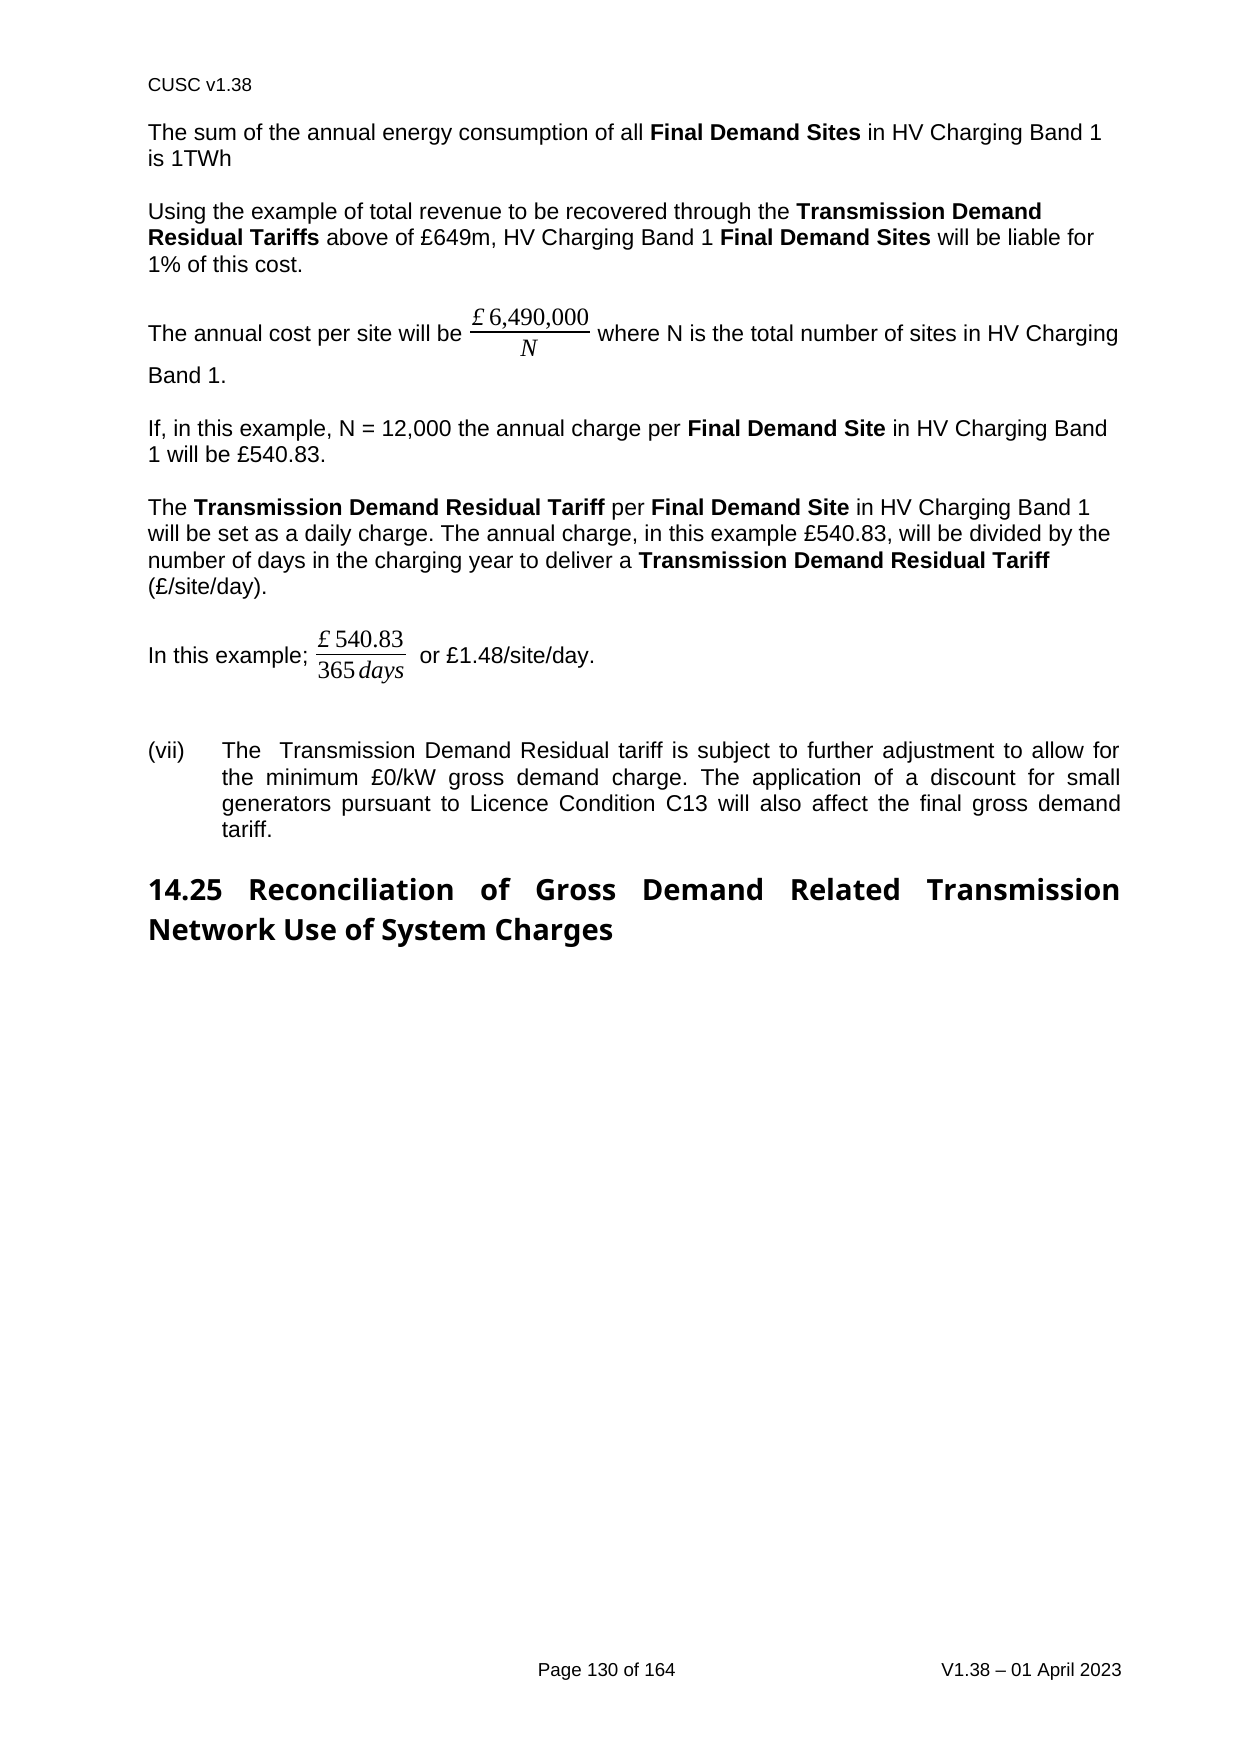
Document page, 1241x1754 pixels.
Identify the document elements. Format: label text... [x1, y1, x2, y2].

text The annual cost per site will be where N is the total number of sites in HV Charging Band 1. [148, 303, 1121, 388]
text (vii) The Transmission Demand Residual tariff is subject to further adjustment to allow for the minimum £0/kW gross demand charge. The application of a discount for small generators pursuant to Licence Condition C13 will also affect the final gross demand tariff. [148, 737, 1121, 843]
text In this example; or £1.48/site/day. [148, 626, 1121, 685]
text The Transmission Demand Residual Tariff per Final Demand Site in HV Charging Band 1 will be set as a daily charge. The annual charge, in this example £540.83, will be divided by the number of days in the charging year to deliver a Transmission Demand Residual Tariff (£/site/day). [148, 494, 1121, 599]
text If, in this example, N = 12,000 the annual charge per Final Demand Site in HV Charging Band 1 will be £540.83. [148, 415, 1121, 468]
subtitle 14.25 Reconciliation of Gross Demand Related Transmission Network Use of System Charges [148, 869, 1121, 948]
text Using the example of total revenue to be recovered through the Transmission Demand Residual Tariffs above of £649m, HV Charging Band 1 Final Demand Sites will be liable for 1% of this cost. [148, 198, 1121, 277]
text The sum of the annual energy consumption of all Final Demand Sites in HV Charging Band 1 is 1TWh [148, 119, 1121, 171]
